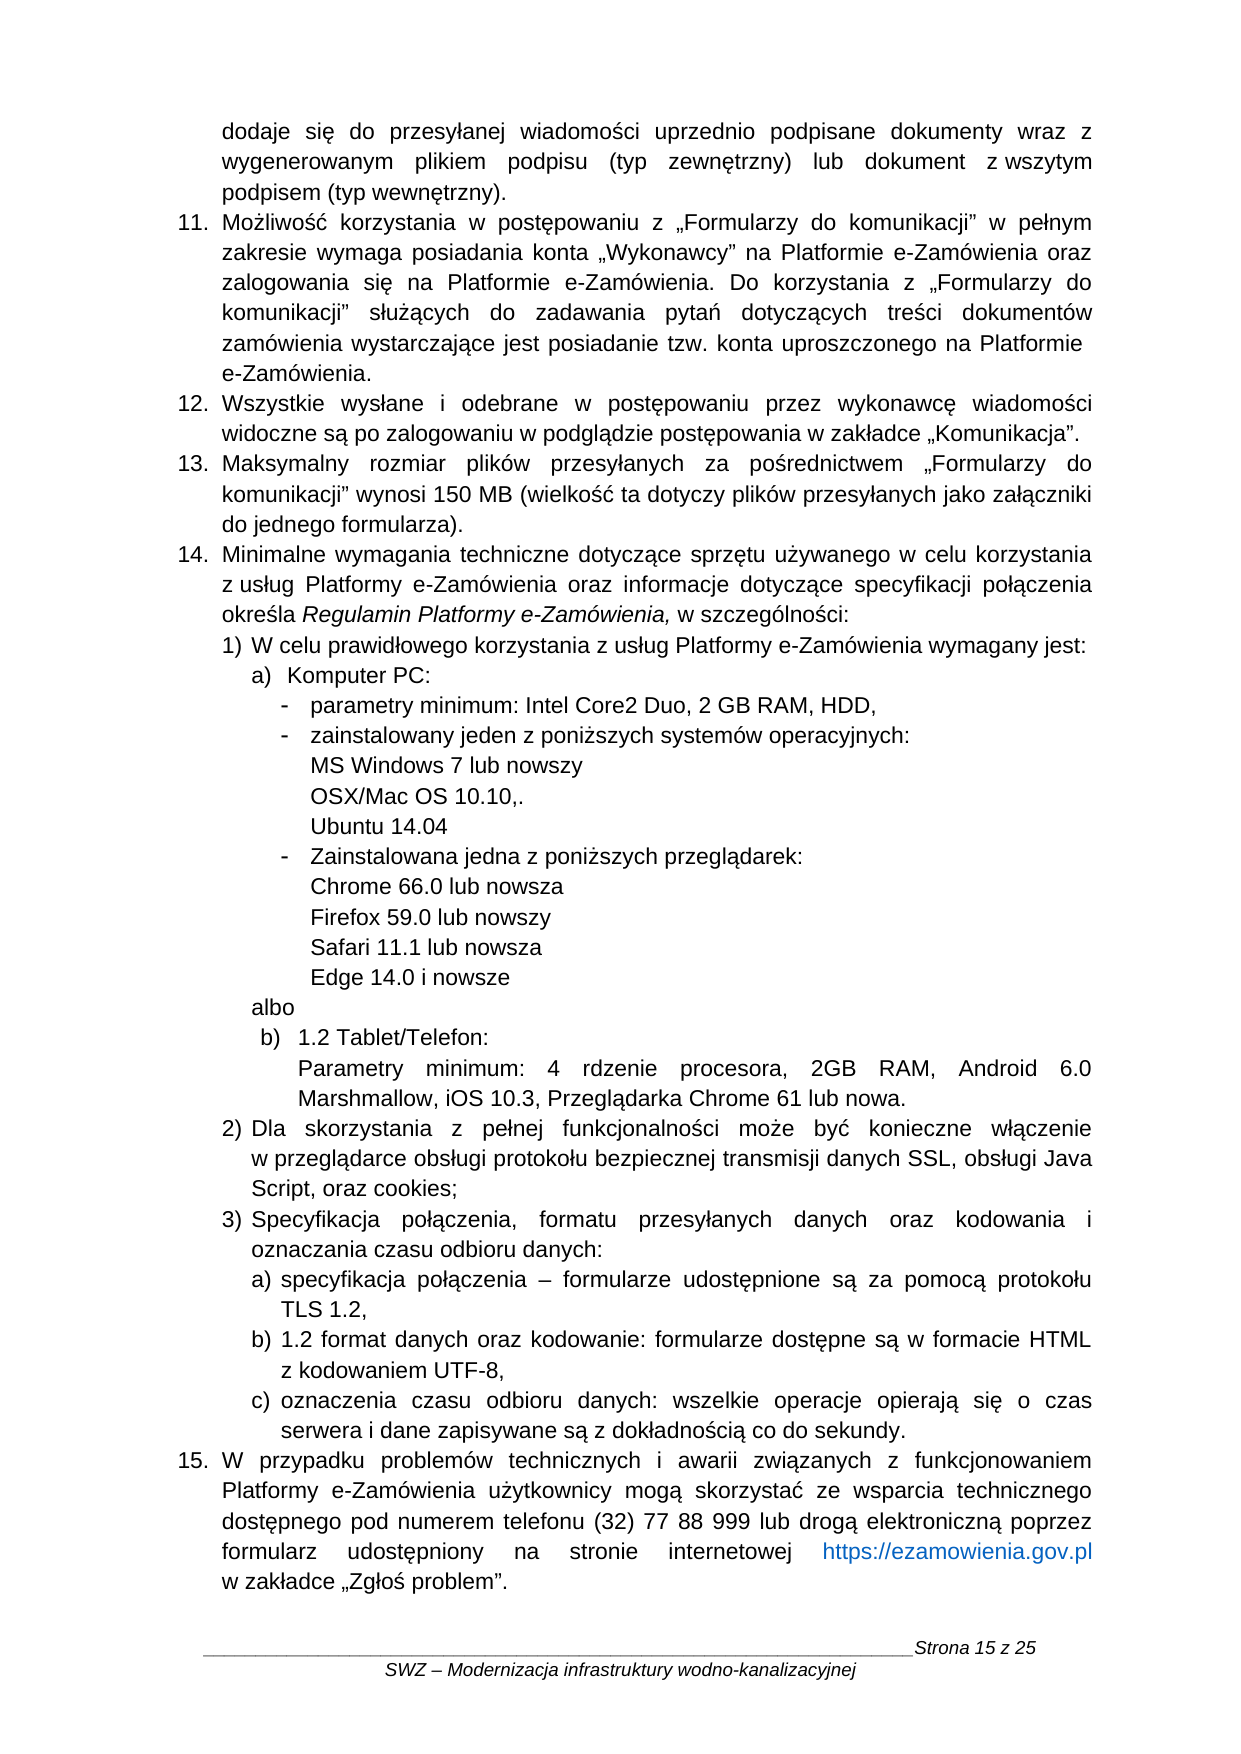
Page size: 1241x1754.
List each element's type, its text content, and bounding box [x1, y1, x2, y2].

list W celu prawidłowego korzystania z usług Platformy e-Zamówienia wymagany jest: [222, 632, 1092, 658]
list W przypadku problemów technicznych i awarii związanych z funkcjonowaniem Platformy e-Zamówienia użytkownicy mogą skorzystać ze wsparcia technicznego dostępnego pod numerem telefonu (32) 77 88 999 lub drogą elektroniczną poprzez formularz udostępniony na stronie internetowej https://ezamowienia.gov.pl w zakładce „Zgłoś problem”. [177, 1447, 1092, 1594]
list Maksymalny rozmiar plików przesyłanych za pośrednictwem „Formularzy do komunikacji” wynosi 150 MB (wielkość ta dotyczy plików przesyłanych jako załączniki do jednego formularza). [177, 450, 1092, 537]
list Możliwość korzystania w postępowaniu z „Formularzy do komunikacji” w pełnym zakresie wymaga posiadania konta „Wykonawcy” na Platformie e-Zamówienia oraz zalogowania się na Platformie e-Zamówienia. Do korzystania z „Formularzy do komunikacji” służących do zadawania pytań dotyczących treści dokumentów zamówienia wystarczające jest posiadanie tzw. konta uproszczonego na Platformie e-Zamówienia. [177, 209, 1092, 386]
text Firefox 59.0 lub nowszy [310, 903, 1092, 930]
text MS Windows 7 lub nowszy [310, 752, 1092, 779]
text Safari 11.1 lub nowsza [310, 934, 1092, 960]
list Wszystkie wysłane i odebrane w postępowaniu przez wykonawcę wiadomości widoczne są po zalogowaniu w podglądzie postępowania w zakładce „Komunikacja”. [177, 390, 1092, 447]
list 1.2 format danych oraz kodowanie: formularze dostępne są w formacie HTML z kodowaniem UTF-8, [251, 1326, 1092, 1383]
list Minimalne wymagania techniczne dotyczące sprzętu używanego w celu korzystania z usług Platformy e-Zamówienia oraz informacje dotyczące specyfikacji połączenia określa Regulamin Platformy e-Zamówienia, w szczególności: [177, 541, 1092, 628]
list oznaczenia czasu odbioru danych: wszelkie operacje opierają się o czas serwera i dane zapisywane są z dokładnością co do sekundy. [251, 1387, 1092, 1443]
list zainstalowany jeden z poniższych systemów operacyjnych: [281, 722, 1092, 749]
text Chrome 66.0 lub nowsza [310, 873, 1092, 900]
text albo [251, 994, 1092, 1021]
list parametry minimum: Intel Core2 Duo, 2 GB RAM, HDD, [281, 692, 1092, 718]
list Dla skorzystania z pełnej funkcjonalności może być konieczne włączenie w przeglądarce obsługi protokołu bezpiecznej transmisji danych SSL, obsługi Java Script, oraz cookies; [222, 1115, 1092, 1202]
list specyfikacja połączenia – formularze udostępnione są za pomocą protokołu TLS 1.2, [251, 1266, 1092, 1323]
list 1.2 Tablet/Telefon: Parametry minimum: 4 rdzenie procesora, 2GB RAM, Android 6.0 Marshmallow, iOS 10.3, Przeglądarka Chrome 61 lub nowa. [260, 1024, 1092, 1111]
list Specyfikacja połączenia, formatu przesyłanych danych oraz kodowania i oznaczania czasu odbioru danych: [222, 1206, 1092, 1262]
list Zainstalowana jedna z poniższych przeglądarek: [281, 843, 1092, 869]
text Edge 14.0 i nowsze [310, 964, 1092, 990]
text Ubuntu 14.04 [310, 813, 1092, 839]
list Komputer PC: [251, 662, 1092, 688]
text OSX/Mac OS 10.10,. [310, 783, 1092, 809]
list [177, 118, 1092, 205]
